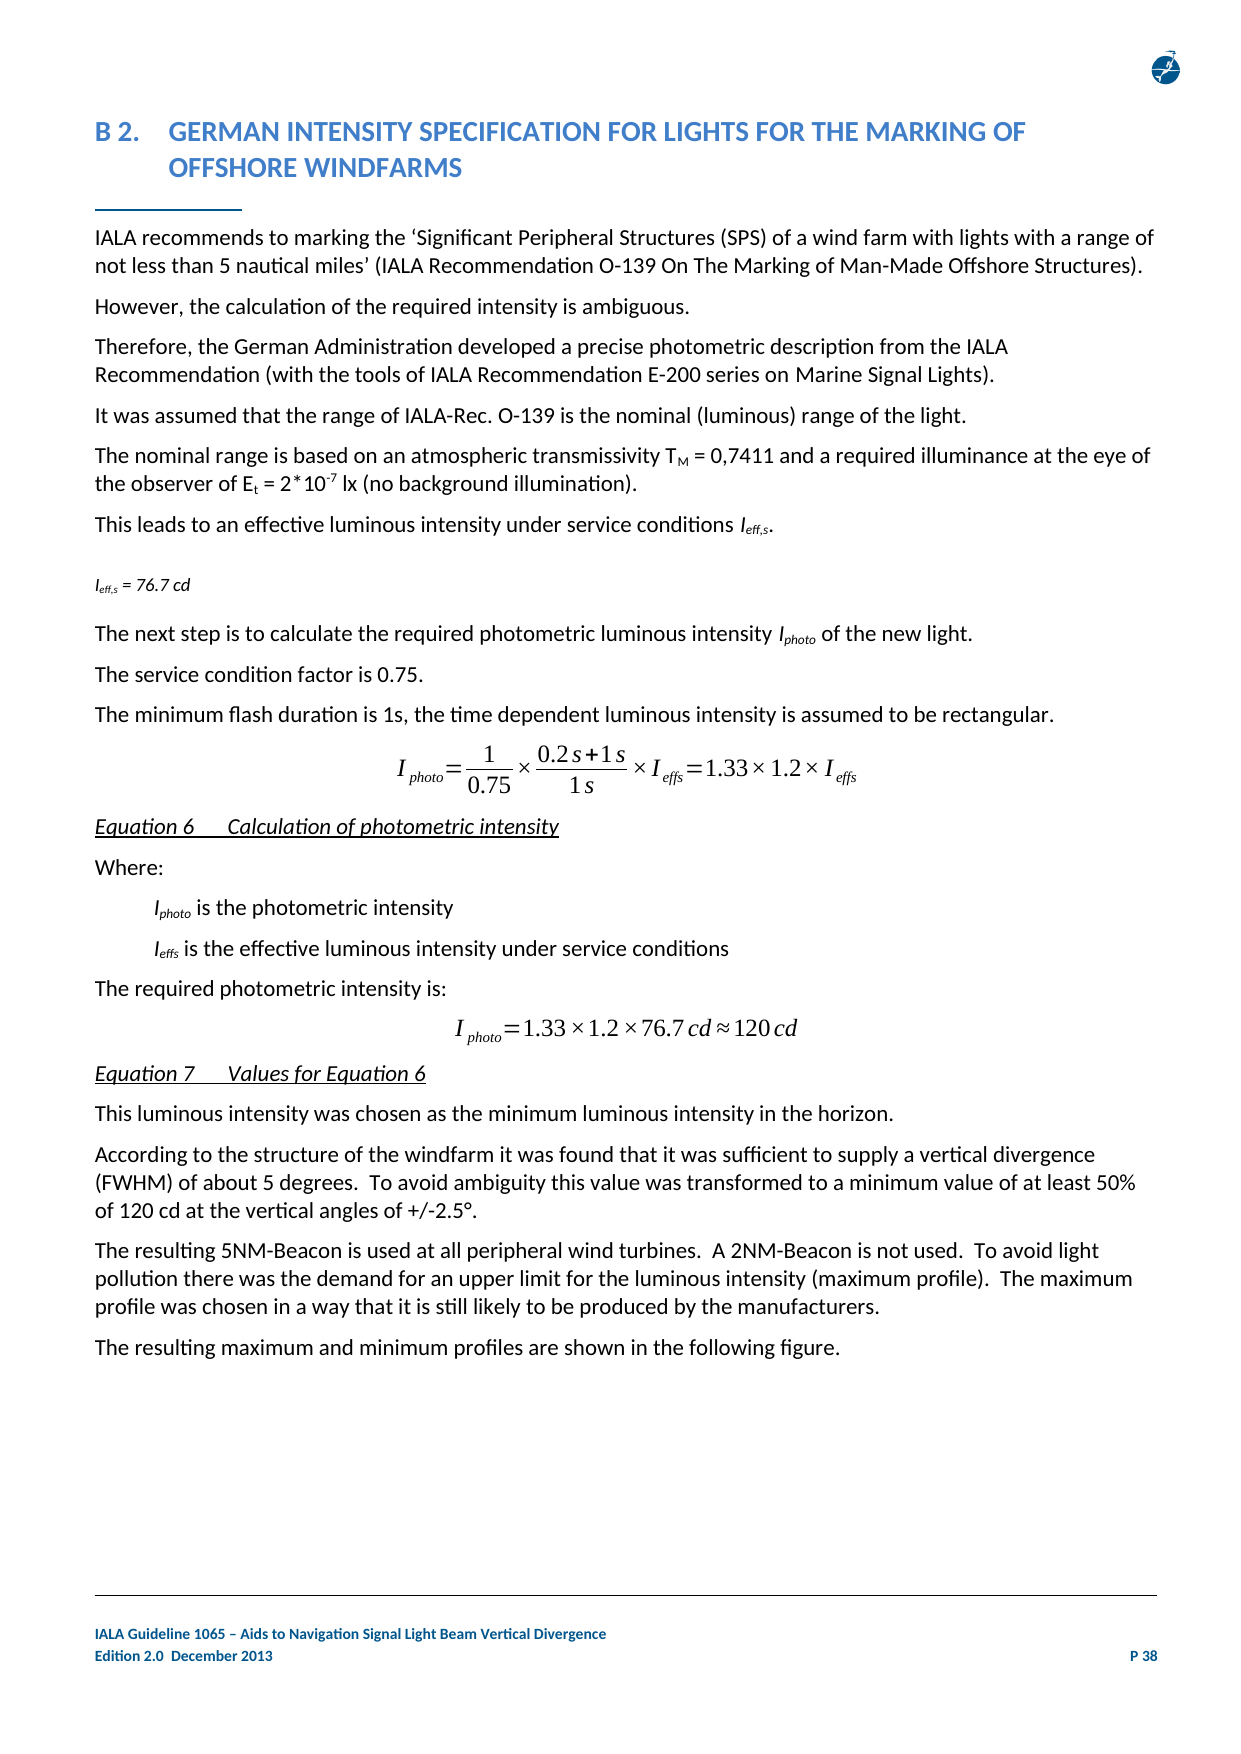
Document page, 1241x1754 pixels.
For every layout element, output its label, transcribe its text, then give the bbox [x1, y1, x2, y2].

text Ieff,s = 76.7 cd [94, 573, 1157, 596]
text According to the structure of the windfarm it was found that it was sufficient to supply a vertical divergence (FWHM) of about 5 degrees. To avoid ambiguity this value was transformed to a minimum value of at least 50% of 120 cd at the vertical angles of +/-2.5°. [94, 1140, 1157, 1224]
text The resulting maximum and minimum profiles are shown in the following figure. [94, 1333, 1157, 1361]
text It was assumed that the range of IALA-Rec. O-139 is the nominal (luminous) range of the light. [94, 401, 1157, 429]
text This luminous intensity was chosen as the minimum luminous intensity in the horizon. [94, 1099, 1157, 1127]
text The required photometric intensity is: [94, 974, 1157, 1002]
text The resulting 5NM-Beacon is used at all peripheral wind turbines. A 2NM-Beacon is not used. To avoid light pollution there was the demand for an upper limit for the luminous intensity (maximum profile). The maximum profile was chosen in a way that it is still likely to be produced by the manufacturers. [94, 1236, 1157, 1320]
text The minimum flash duration is 1s, the time dependent luminous intensity is assumed to be rectangular. [94, 700, 1157, 728]
text This leads to an effective luminous intensity under service conditions Ieff,s. [94, 510, 1157, 538]
text Where: [94, 853, 1157, 881]
text Ieffs is the effective luminous intensity under service conditions [153, 934, 1157, 962]
text Therefore, the German Administration developed a precise photometric description from the IALA Recommendation (with the tools of IALA Recommendation E-200 series on Marine Signal Lights). [94, 332, 1157, 388]
text Calculation of photometric intensity [94, 812, 1157, 840]
text Iphoto is the photometric intensity [153, 893, 1157, 921]
text The service condition factor is 0.75. [94, 660, 1157, 688]
text The nominal range is based on an atmospheric transmissivity TM = 0,7411 and a required illuminance at the eye of the observer of Et = 2*10-7 lx (no background illumination). [94, 441, 1157, 497]
text GERMAN INTENSITY SPECIFICATION FOR LIGHTS FOR THE MARKING OF OFFSHORE WINDFARMS [94, 113, 1157, 185]
text However, the calculation of the required intensity is ambiguous. [94, 292, 1157, 320]
picture [1120, 0, 1239, 119]
text The next step is to calculate the required photometric luminous intensity Iphoto of the new light. [94, 619, 1157, 647]
text Values for Equation 6 [94, 1059, 1157, 1087]
text IALA recommends to marking the ‘Significant Peripheral Structures (SPS) of a wind farm with lights with a range of not less than 5 nautical miles’ (IALA Recommendation O-139 On The Marking of Man-Made Offshore Structures). [94, 223, 1157, 279]
